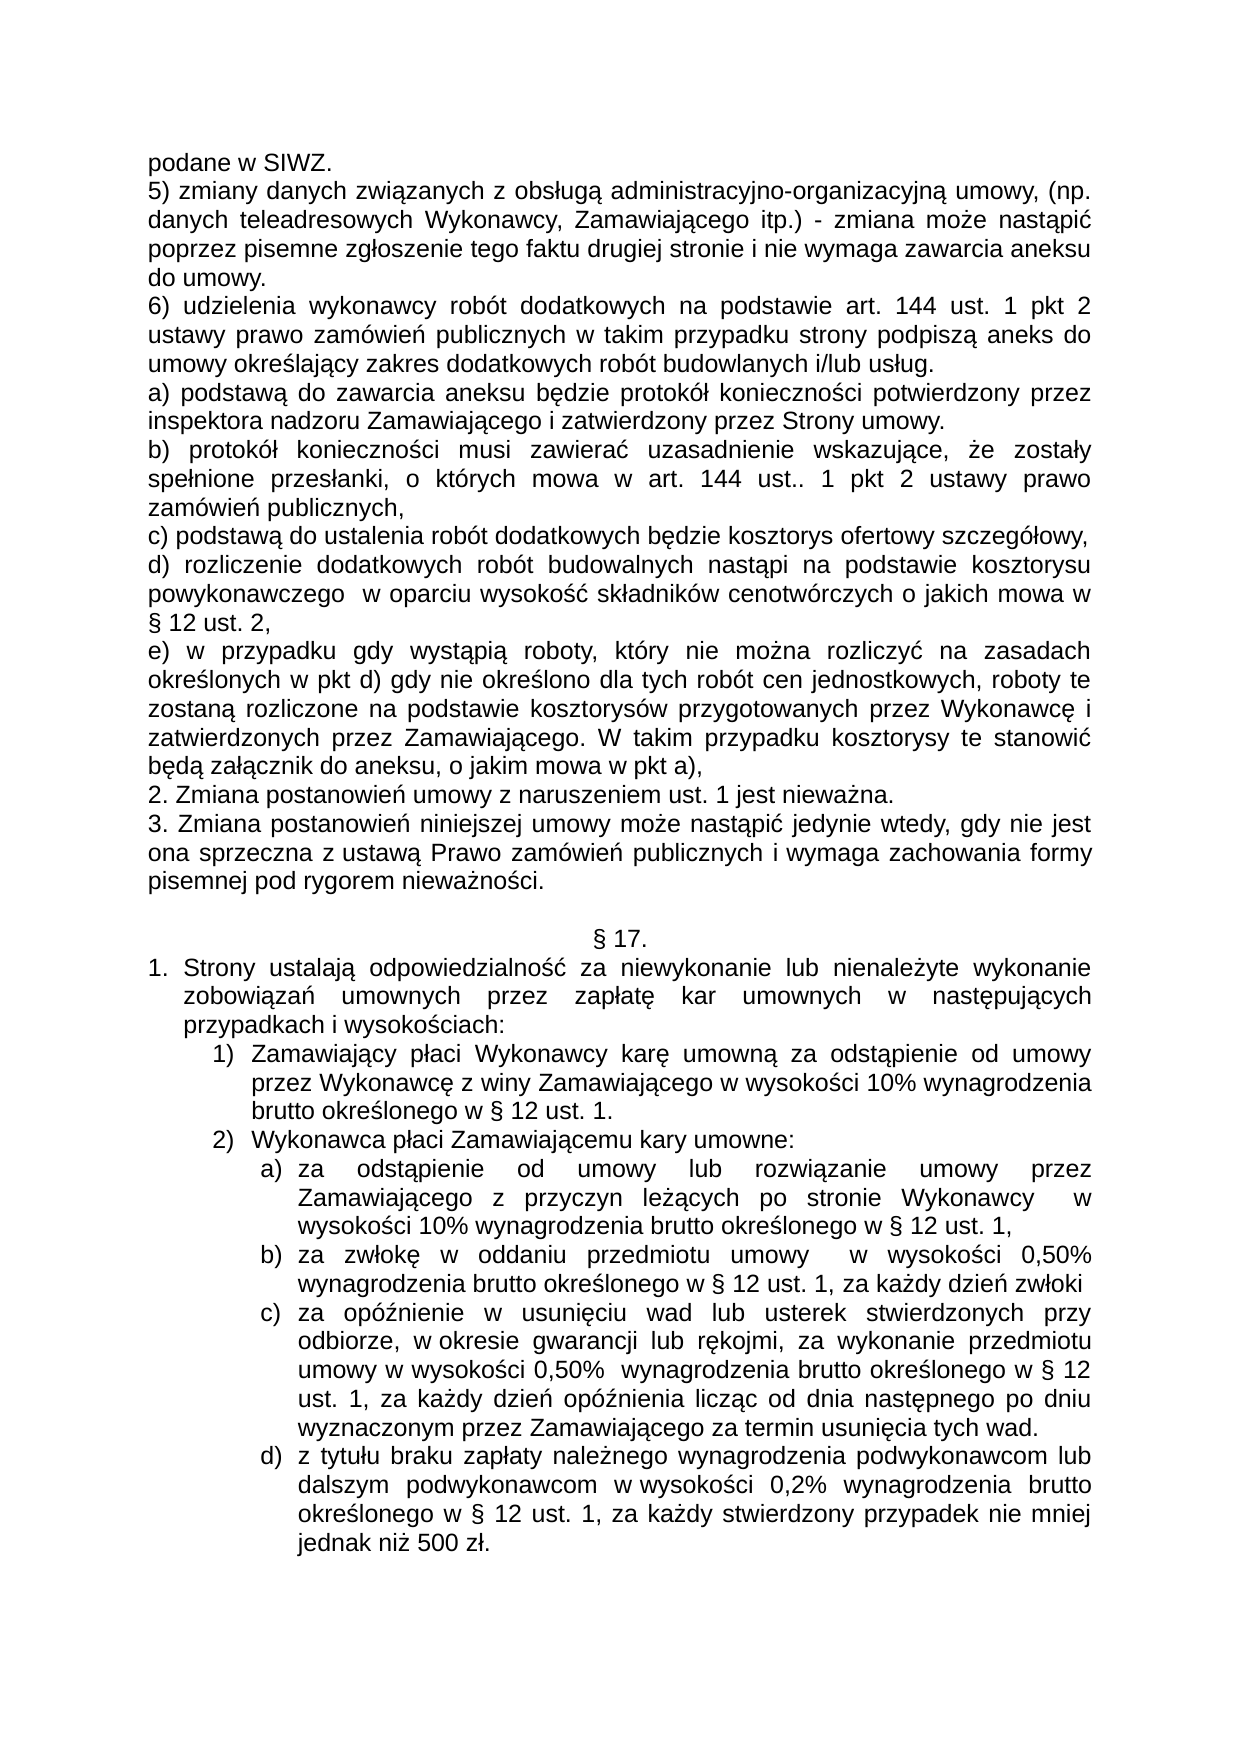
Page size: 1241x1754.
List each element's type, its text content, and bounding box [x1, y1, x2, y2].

text b) protokół konieczności musi zawierać uzasadnienie wskazujące, że zostały spełnione przesłanki, o których mowa w art. 144 ust.. 1 pkt 2 ustawy prawo zamówień publicznych, [148, 435, 1093, 521]
list za odstąpienie od umowy lub rozwiązanie umowy przez Zamawiającego z przyczyn leżących po stronie Wykonawcy w wysokości 10% wynagrodzenia brutto określonego w § 12 ust. 1, [260, 1154, 1093, 1240]
list Wykonawca płaci Zamawiającemu kary umowne: [212, 1125, 1093, 1154]
list Zamawiający płaci Wykonawcy karę umowną za odstąpienie od umowy przez Wykonawcę z winy Zamawiającego w wysokości 10% wynagrodzenia brutto określonego w § 12 ust. 1. [212, 1039, 1093, 1125]
text a) podstawą do zawarcia aneksu będzie protokół konieczności potwierdzony przez inspektora nadzoru Zamawiającego i zatwierdzony przez Strony umowy. [148, 378, 1093, 435]
list Strony ustalają odpowiedzialność za niewykonanie lub nienależyte wykonanie zobowiązań umownych przez zapłatę kar umownych w następujących przypadkach i wysokościach: [148, 953, 1093, 1039]
text d) rozliczenie dodatkowych robót budowalnych nastąpi na podstawie kosztorysu powykonawczego w oparciu wysokość składników cenotwórczych o jakich mowa w § 12 ust. 2, [148, 550, 1093, 636]
text § 17. [148, 924, 1093, 953]
text 6) udzielenia wykonawcy robót dodatkowych na podstawie art. 144 ust. 1 pkt 2 ustawy prawo zamówień publicznych w takim przypadku strony podpiszą aneks do umowy określający zakres dodatkowych robót budowlanych i/lub usług. [148, 291, 1093, 378]
text 5) zmiany danych związanych z obsługą administracyjno-organizacyjną umowy, (np. danych teleadresowych Wykonawcy, Zamawiającego itp.) - zmiana może nastąpić poprzez pisemne zgłoszenie tego faktu drugiej stronie i nie wymaga zawarcia aneksu do umowy. [148, 176, 1093, 291]
list za zwłokę w oddaniu przedmiotu umowy w wysokości 0,50% wynagrodzenia brutto określonego w § 12 ust. 1, za każdy dzień zwłoki [260, 1240, 1093, 1298]
text 3. Zmiana postanowień niniejszej umowy może nastąpić jedynie wtedy, gdy nie jest ona sprzeczna z ustawą Prawo zamówień publicznych i wymaga zachowania formy pisemnej pod rygorem nieważności. [148, 809, 1093, 895]
text c) podstawą do ustalenia robót dodatkowych będzie kosztorys ofertowy szczegółowy, [148, 521, 1093, 550]
list za opóźnienie w usunięciu wad lub usterek stwierdzonych przy odbiorze, w okresie gwarancji lub rękojmi, za wykonanie przedmiotu umowy w wysokości 0,50% wynagrodzenia brutto określonego w § 12 ust. 1, za każdy dzień opóźnienia licząc od dnia następnego po dniu wyznaczonym przez Zamawiającego za termin usunięcia tych wad. [260, 1298, 1093, 1441]
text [148, 148, 1093, 176]
text e) w przypadku gdy wystąpią roboty, który nie można rozliczyć na zasadach określonych w pkt d) gdy nie określono dla tych robót cen jednostkowych, roboty te zostaną rozliczone na podstawie kosztorysów przygotowanych przez Wykonawcę i zatwierdzonych przez Zamawiającego. W takim przypadku kosztorysy te stanowić będą załącznik do aneksu, o jakim mowa w pkt a), [148, 636, 1093, 780]
text 2. Zmiana postanowień umowy z naruszeniem ust. 1 jest nieważna. [148, 780, 1093, 809]
list z tytułu braku zapłaty należnego wynagrodzenia podwykonawcom lub dalszym podwykonawcom w wysokości 0,2% wynagrodzenia brutto określonego w § 12 ust. 1, za każdy stwierdzony przypadek nie mniej jednak niż 500 zł. [260, 1441, 1093, 1556]
